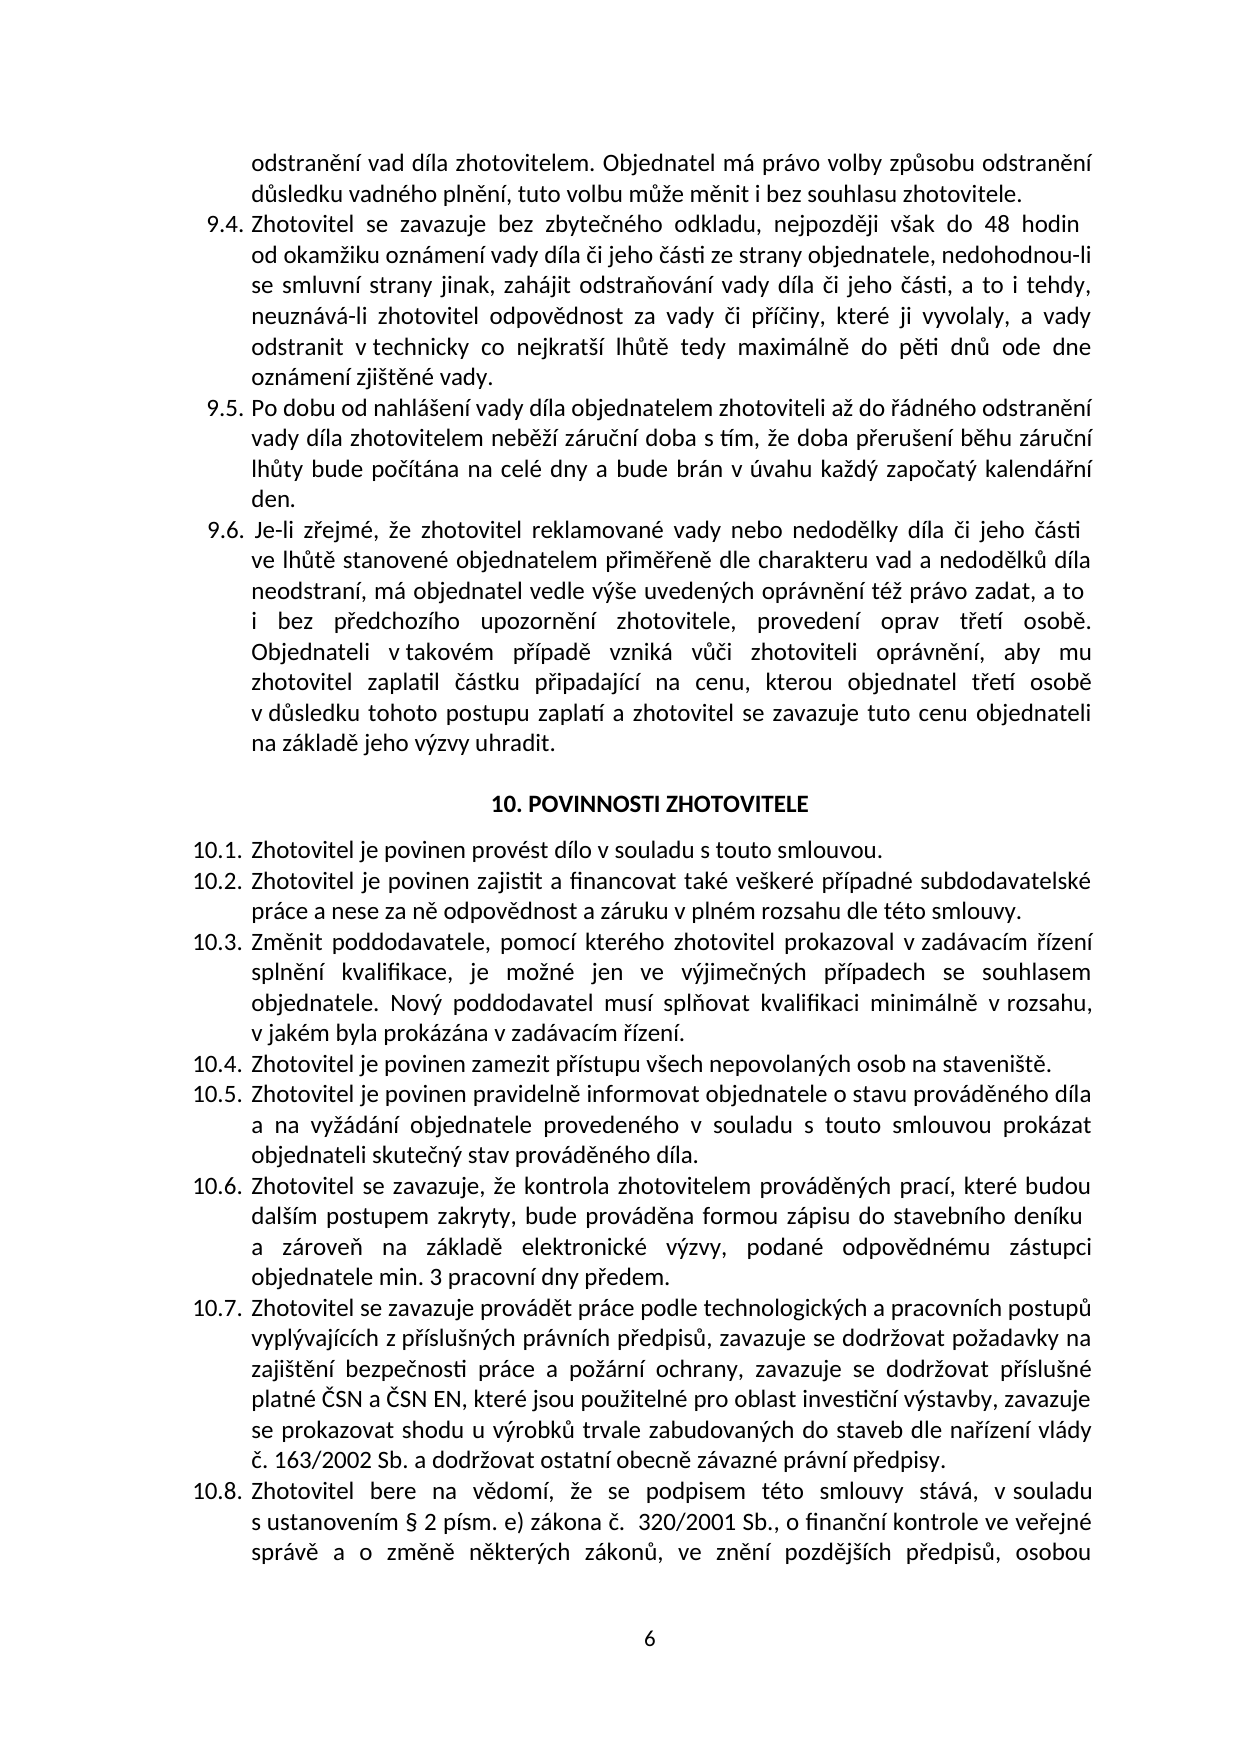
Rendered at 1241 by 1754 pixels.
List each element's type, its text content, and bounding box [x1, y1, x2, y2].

list Změnit poddodavatele, pomocí kterého zhotovitel prokazoval v zadávacím řízení splnění kvalifikace, je možné jen ve výjimečných případech se souhlasem objednatele. Nový poddodavatel musí splňovat kvalifikaci minimálně v rozsahu, v jakém byla prokázána v zadávacím řízení. [192, 926, 1093, 1048]
list Zhotovitel je povinen pravidelně informovat objednatele o stavu prováděného díla a na vyžádání objednatele provedeného v souladu s touto smlouvou prokázat objednateli skutečný stav prováděného díla. [192, 1078, 1093, 1170]
list Zhotovitel je povinen zamezit přístupu všech nepovolaných osob na staveniště. [192, 1048, 1093, 1078]
list Zhotovitel je povinen provést dílo v souladu s touto smlouvou. [192, 834, 1093, 865]
text 9.5. Po dobu od nahlášení vady díla objednatelem zhotoviteli až do řádného odstranění vady díla zhotovitelem neběží záruční doba s tím, že doba přerušení běhu záruční lhůty bude počítána na celé dny a bude brán v úvahu každý započatý kalendářní den. [206, 392, 1093, 514]
list Zhotovitel se zavazuje provádět práce podle technologických a pracovních postupů vyplývajících z příslušných právních předpisů, zavazuje se dodržovat požadavky na zajištění bezpečnosti práce a požární ochrany, zavazuje se dodržovat příslušné platné ČSN a ČSN EN, které jsou použitelné pro oblast investiční výstavby, zavazuje se prokazovat shodu u výrobků trvale zabudovaných do staveb dle nařízení vlády č. 163/2002 Sb. a dodržovat ostatní obecně závazné právní předpisy. [192, 1292, 1093, 1475]
text 9.4. Zhotovitel se zavazuje bez zbytečného odkladu, nejpozději však do 48 hodin od okamžiku oznámení vady díla či jeho části ze strany objednatele, nedohodnou-li se smluvní strany jinak, zahájit odstraňování vady díla či jeho části, a to i tehdy, neuznává-li zhotovitel odpovědnost za vady či příčiny, které ji vyvolaly, a vady odstranit v technicky co nejkratší lhůtě tedy maximálně do pěti dnů ode dne oznámení zjištěné vady. [206, 209, 1093, 392]
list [192, 1475, 1093, 1567]
text 9.6. Je-li zřejmé, že zhotovitel reklamované vady nebo nedodělky díla či jeho části ve lhůtě stanovené objednatelem přiměřeně dle charakteru vad a nedodělků díla neodstraní, má objednatel vedle výše uvedených oprávnění též právo zadat, a to i bez předchozího upozornění zhotovitele, provedení oprav třetí osobě. Objednateli v takovém případě vzniká vůči zhotoviteli oprávnění, aby mu zhotovitel zaplatil částku připadající na cenu, kterou objednatel třetí osobě v důsledku tohoto postupu zaplatí a zhotovitel se zavazuje tuto cenu objednateli na základě jeho výzvy uhradit. [207, 514, 1093, 758]
list Zhotovitel se zavazuje, že kontrola zhotovitelem prováděných prací, které budou dalším postupem zakryty, bude prováděna formou zápisu do stavebního deníku a zároveň na základě elektronické výzvy, podané odpovědnému zástupci objednatele min. 3 pracovní dny předem. [192, 1170, 1093, 1292]
list Zhotovitel je povinen zajistit a financovat také veškeré případné subdodavatelské práce a nese za ně odpovědnost a záruku v plném rozsahu dle této smlouvy. [192, 865, 1093, 926]
list POVINNOSTI ZHOTOVITELE [207, 788, 1093, 819]
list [207, 148, 1093, 209]
